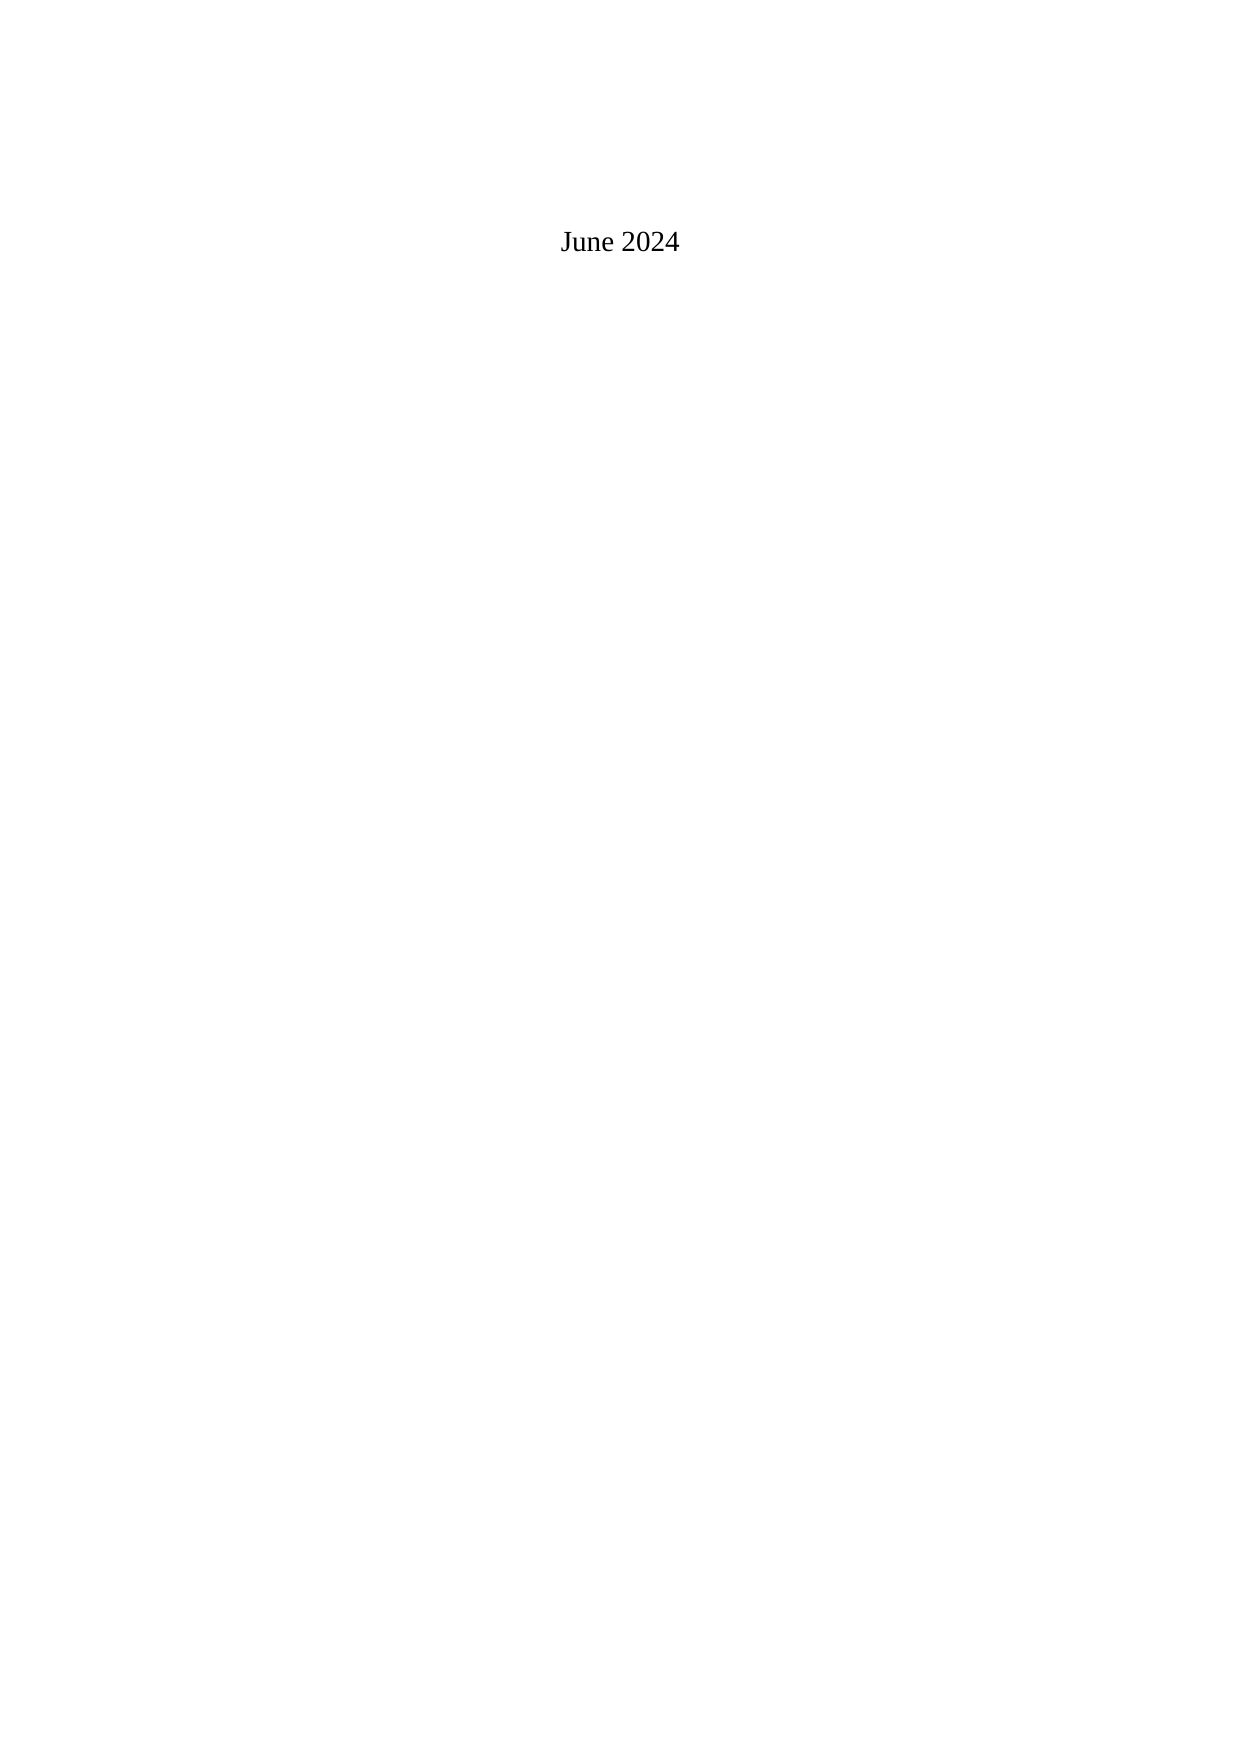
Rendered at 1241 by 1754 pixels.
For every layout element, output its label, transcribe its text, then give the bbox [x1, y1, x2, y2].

text June 2024 [187, 209, 1053, 274]
